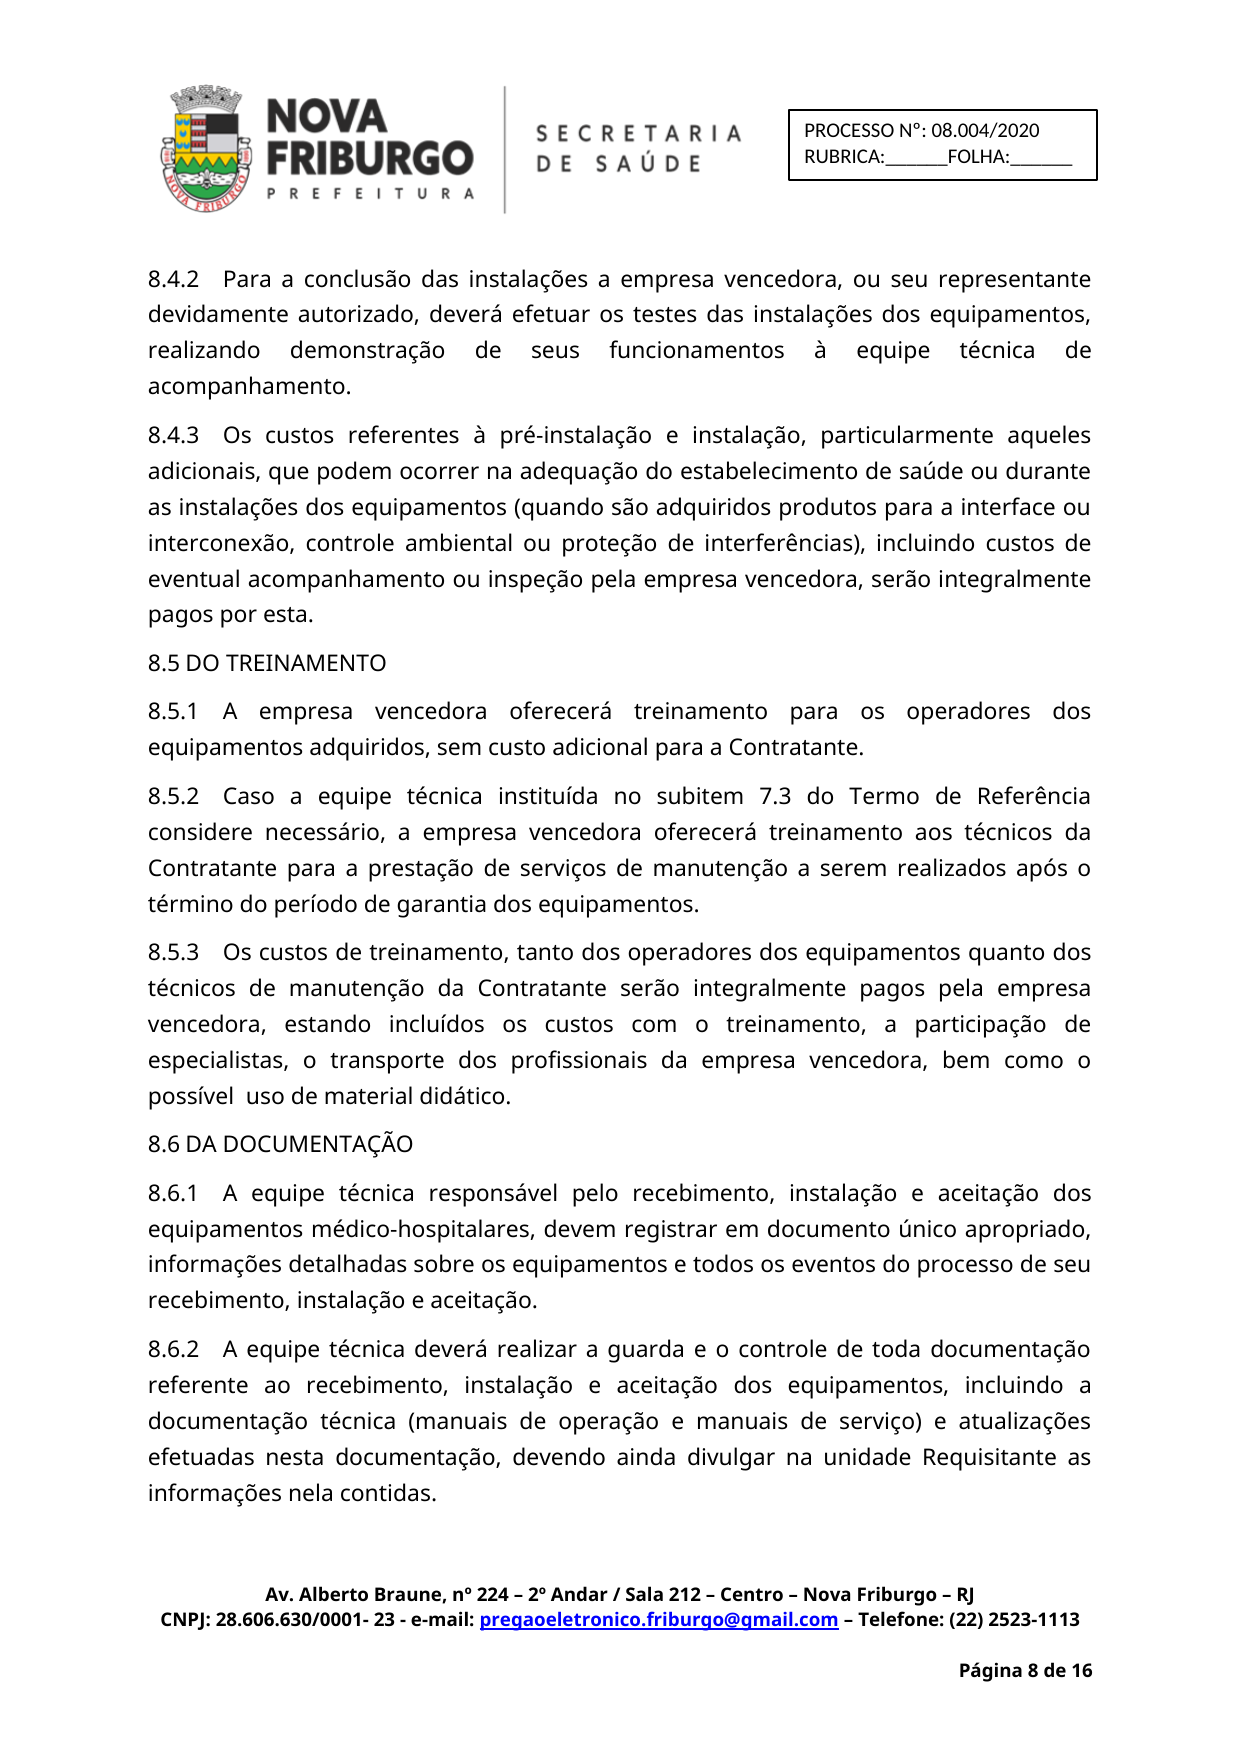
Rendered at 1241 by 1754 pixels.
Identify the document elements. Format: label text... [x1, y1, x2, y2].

list Caso a equipe técnica instituída no subitem 7.3 do Termo de Referência considere necessário, a empresa vencedora oferecerá treinamento aos técnicos da Contratante para a prestação de serviços de manutenção a serem realizados após o término do período de garantia dos equipamentos. [148, 780, 1092, 919]
list A equipe técnica deverá realizar a guarda e o controle de toda documentação referente ao recebimento, instalação e aceitação dos equipamentos, incluindo a documentação técnica (manuais de operação e manuais de serviço) e atualizações efetuadas nesta documentação, devendo ainda divulgar na unidade Requisitante as informações nela contidas. [148, 1333, 1092, 1508]
list Os custos de treinamento, tanto dos operadores dos equipamentos quanto dos técnicos de manutenção da Contratante serão integralmente pagos pela empresa vencedora, estando incluídos os custos com o treinamento, a participação de especialistas, o transporte dos profissionais da empresa vencedora, bem como o possível uso de material didático. [148, 936, 1092, 1111]
list Para a conclusão das instalações a empresa vencedora, ou seu representante devidamente autorizado, deverá efetuar os testes das instalações dos equipamentos, realizando demonstração de seus funcionamentos à equipe técnica de acompanhamento. [148, 262, 1092, 402]
list DA DOCUMENTAÇÃO [148, 1128, 1092, 1159]
list Os custos referentes à pré-instalação e instalação, particularmente aqueles adicionais, que podem ocorrer na adequação do estabelecimento de saúde ou durante as instalações dos equipamentos (quando são adquiridos produtos para a interface ou interconexão, controle ambiental ou proteção de interferências), incluindo custos de eventual acompanhamento ou inspeção pela empresa vencedora, serão integralmente pagos por esta. [148, 419, 1092, 630]
picture [148, 73, 758, 228]
list DO TREINAMENTO [148, 647, 1092, 678]
list A empresa vencedora oferecerá treinamento para os operadores dos equipamentos adquiridos, sem custo adicional para a Contratante. [148, 695, 1092, 762]
list A equipe técnica responsável pelo recebimento, instalação e aceitação dos equipamentos médico-hospitalares, devem registrar em documento único apropriado, informações detalhadas sobre os equipamentos e todos os eventos do processo de seu recebimento, instalação e aceitação. [148, 1177, 1092, 1316]
